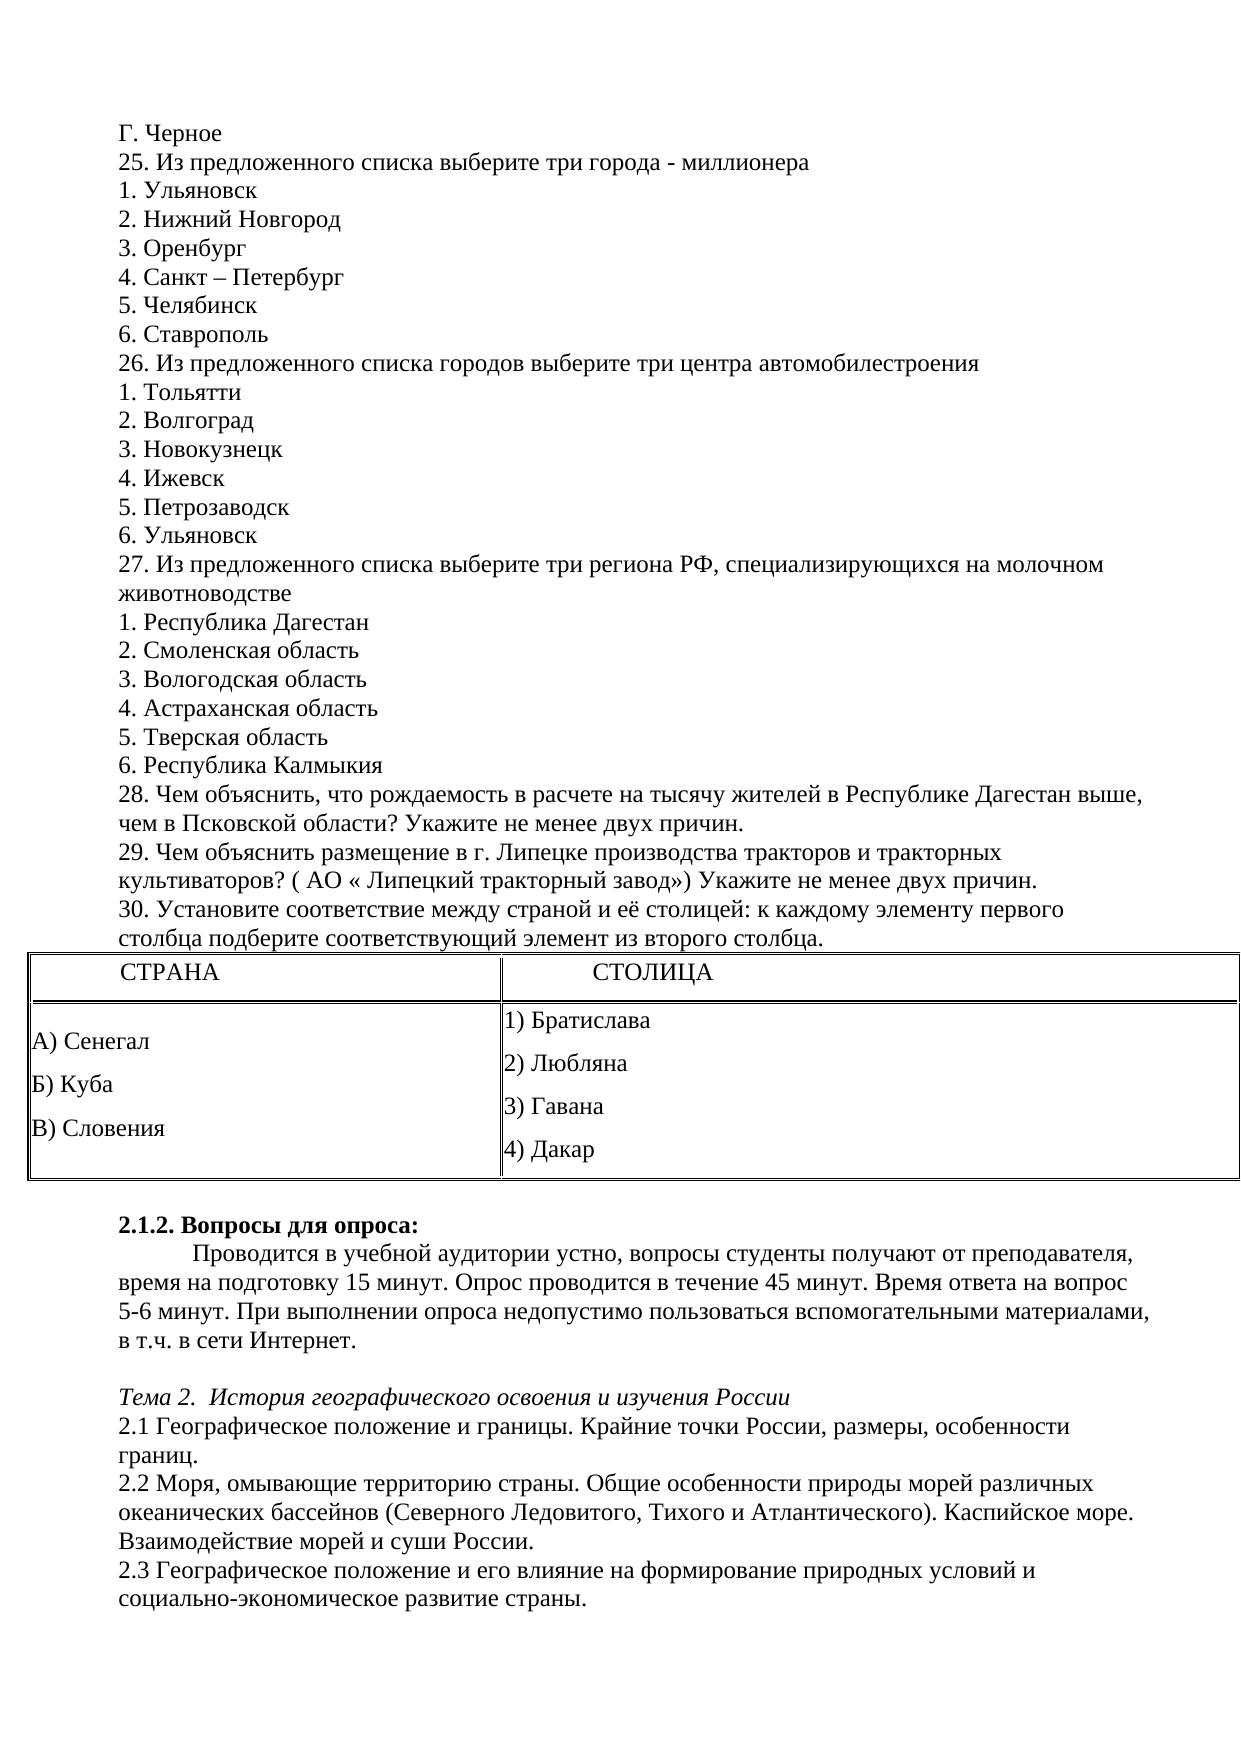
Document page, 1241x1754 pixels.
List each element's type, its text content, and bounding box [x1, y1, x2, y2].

text 1. Республика Дагестан [118, 607, 1152, 636]
text 29. Чем объяснить размещение в г. Липецке производства тракторов и тракторных культиваторов? ( АО « Липецкий тракторный завод») Укажите не менее двух причин. [118, 837, 1152, 894]
text Проводится в учебной аудитории устно, вопросы студенты получают от преподавателя, время на подготовку 15 минут. Опрос проводится в течение 45 минут. Время ответа на вопрос 5-6 минут. При выполнении опроса недопустимо пользоваться вспомогательными материалами, в т.ч. в сети Интернет. [118, 1238, 1152, 1353]
text 1. Ульяновск [118, 176, 1152, 204]
text 6. Ульяновск [118, 521, 1152, 549]
text 4. Ижевск [118, 463, 1152, 492]
text Тема 2. История географического освоения и изучения России [118, 1382, 1152, 1411]
text Г. Черное [118, 118, 1152, 147]
text 30. Установите соответствие между страной и её столицей: к каждому элементу первого столбца подберите соответствующий элемент из второго столбца. [118, 894, 1152, 952]
text 5. Челябинск [118, 291, 1152, 319]
text 25. Из предложенного списка выберите три города - миллионера [118, 147, 1152, 176]
text 4. Санкт – Петербург [118, 262, 1152, 291]
text 4. Астраханская область [118, 693, 1152, 722]
text 6. Ставрополь [118, 319, 1152, 348]
text 5. Петрозаводск [118, 492, 1152, 521]
table_cell 1) Братислава 2) Любляна 3) Гавана 4) Дакар [501, 1000, 1239, 1178]
text 2.1.2. Вопросы для опроса: [29, 1210, 1152, 1238]
text 5. Тверская область [118, 722, 1152, 751]
text 2.2 Моря, омывающие территорию страны. Общие особенности природы морей различных океанических бассейнов (Северного Ледовитого, Тихого и Атлантического). Каспийское море. Взаимодействие морей и суши России. [118, 1468, 1152, 1555]
table_header СТРАНА [31, 955, 501, 1000]
text 26. Из предложенного списка городов выберите три центра автомобилестроения [118, 348, 1152, 377]
table_cell А) Сенегал Б) Куба В) Словения [31, 1000, 501, 1178]
text 2. Смоленская область [118, 636, 1152, 664]
text 1. Тольятти [118, 377, 1152, 406]
text 3. Вологодская область [118, 664, 1152, 693]
text 2.1 Географическое положение и границы. Крайние точки России, размеры, особенности границ. [118, 1411, 1152, 1468]
text 6. Республика Калмыкия [118, 751, 1152, 779]
text 2.3 Географическое положение и его влияние на формирование природных условий и социально-экономическое развитие страны. [118, 1555, 1152, 1612]
text 3. Оренбург [118, 233, 1152, 262]
text 27. Из предложенного списка выберите три региона РФ, специализирующихся на молочном животноводстве [118, 549, 1152, 607]
text 3. Новокузнецк [118, 434, 1152, 463]
text 2. Волгоград [118, 406, 1152, 434]
text 2. Нижний Новгород [118, 204, 1152, 233]
text 28. Чем объяснить, что рождаемость в расчете на тысячу жителей в Республике Дагестан выше, чем в Псковской области? Укажите не менее двух причин. [118, 779, 1152, 837]
table_header СТОЛИЦА [501, 955, 1239, 1000]
